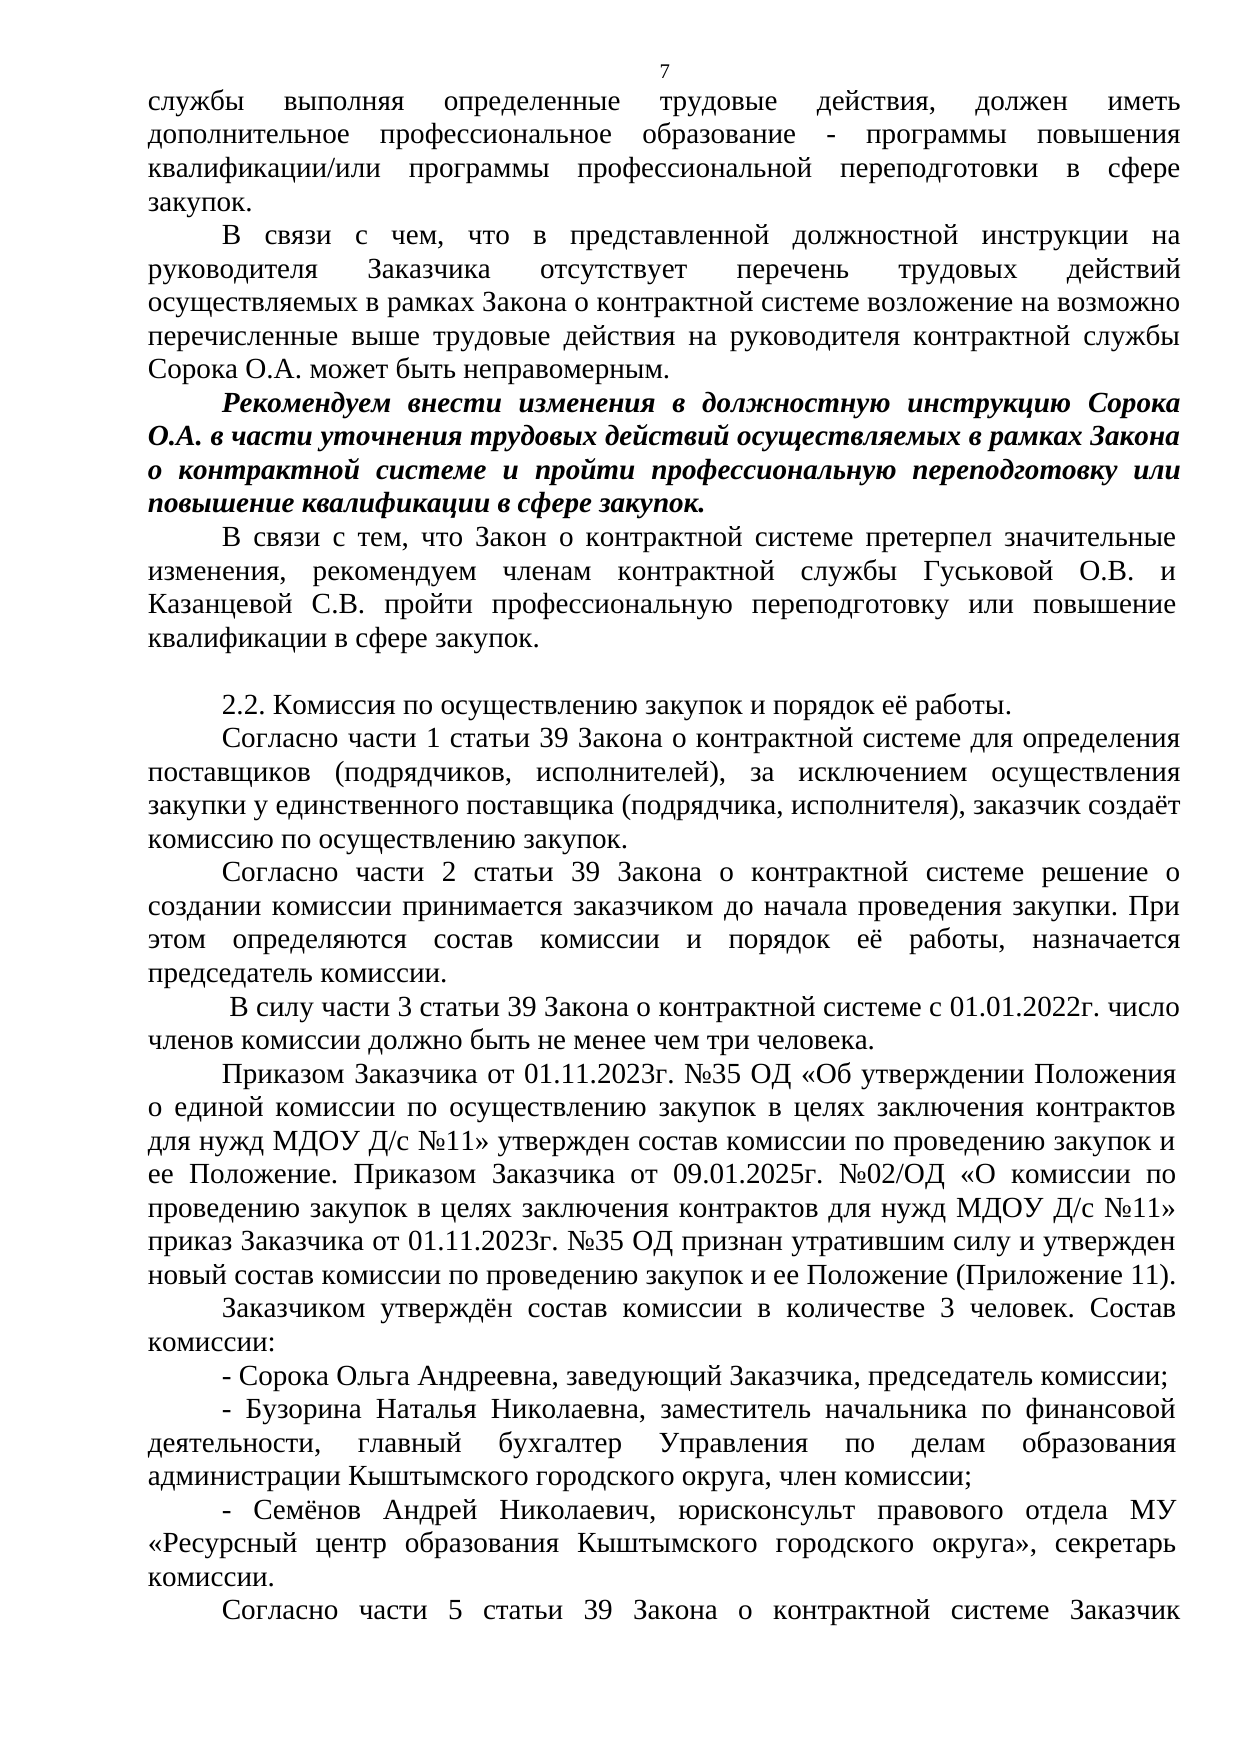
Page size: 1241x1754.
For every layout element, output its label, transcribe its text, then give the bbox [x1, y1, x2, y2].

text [148, 83, 1181, 217]
text Приказом Заказчика от 01.11.2023г. №35 ОД «Об утверждении Положения о единой комиссии по осуществлению закупок в целях заключения контрактов для нужд МДОУ Д/с №11» утвержден состав комиссии по проведению закупок и ее Положение. Приказом Заказчика от 09.01.2025г. №02/ОД «О комиссии по проведению закупок в целях заключения контрактов для нужд МДОУ Д/с №11» приказ Заказчика от 01.11.2023г. №35 ОД признан утратившим силу и утвержден новый состав комиссии по проведению закупок и ее Положение (Приложение 11). [148, 1056, 1177, 1291]
text Заказчиком утверждён состав комиссии в количестве 3 человек. Состав комиссии: [148, 1291, 1177, 1358]
text В силу части 3 статьи 39 Закона о контрактной системе с 01.01.2022г. число членов комиссии должно быть не менее чем три человека. [148, 989, 1181, 1056]
text - Сорока Ольга Андреевна, заведующий Заказчика, председатель комиссии; [148, 1358, 1177, 1391]
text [148, 1592, 1181, 1626]
text 2.2. Комиссия по осуществлению закупок и порядок её работы. [148, 687, 1181, 720]
text В связи с тем, что Закон о контрактной системе претерпел значительные изменения, рекомендуем членам контрактной службы Гуськовой О.В. и Казанцевой С.В. пройти профессиональную переподготовку или повышение квалификации в сфере закупок. [148, 519, 1177, 653]
text Согласно части 2 статьи 39 Закона о контрактной системе решение о создании комиссии принимается заказчиком до начала проведения закупки. При этом определяются состав комиссии и порядок её работы, назначается председатель комиссии. [148, 854, 1181, 989]
text - Семёнов Андрей Николаевич, юрисконсульт правового отдела МУ «Ресурсный центр образования Кыштымского городского округа», секретарь комиссии. [148, 1492, 1177, 1592]
text - Бузорина Наталья Николаевна, заместитель начальника по финансовой деятельности, главный бухгалтер Управления по делам образования администрации Кыштымского городского округа, член комиссии; [148, 1391, 1177, 1492]
text В связи с чем, что в представленной должностной инструкции на руководителя Заказчика отсутствует перечень трудовых действий осуществляемых в рамках Закона о контрактной системе возложение на возможно перечисленные выше трудовые действия на руководителя контрактной службы Сорока О.А. может быть неправомерным. [148, 217, 1181, 385]
text Рекомендуем внести изменения в должностную инструкцию Сорока О.А. в части уточнения трудовых действий осуществляемых в рамках Закона о контрактной системе и пройти профессиональную переподготовку или повышение квалификации в сфере закупок. [148, 385, 1181, 519]
text Согласно части 1 статьи 39 Закона о контрактной системе для определения поставщиков (подрядчиков, исполнителей), за исключением осуществления закупки у единственного поставщика (подрядчика, исполнителя), заказчик создаёт комиссию по осуществлению закупок. [148, 720, 1181, 854]
